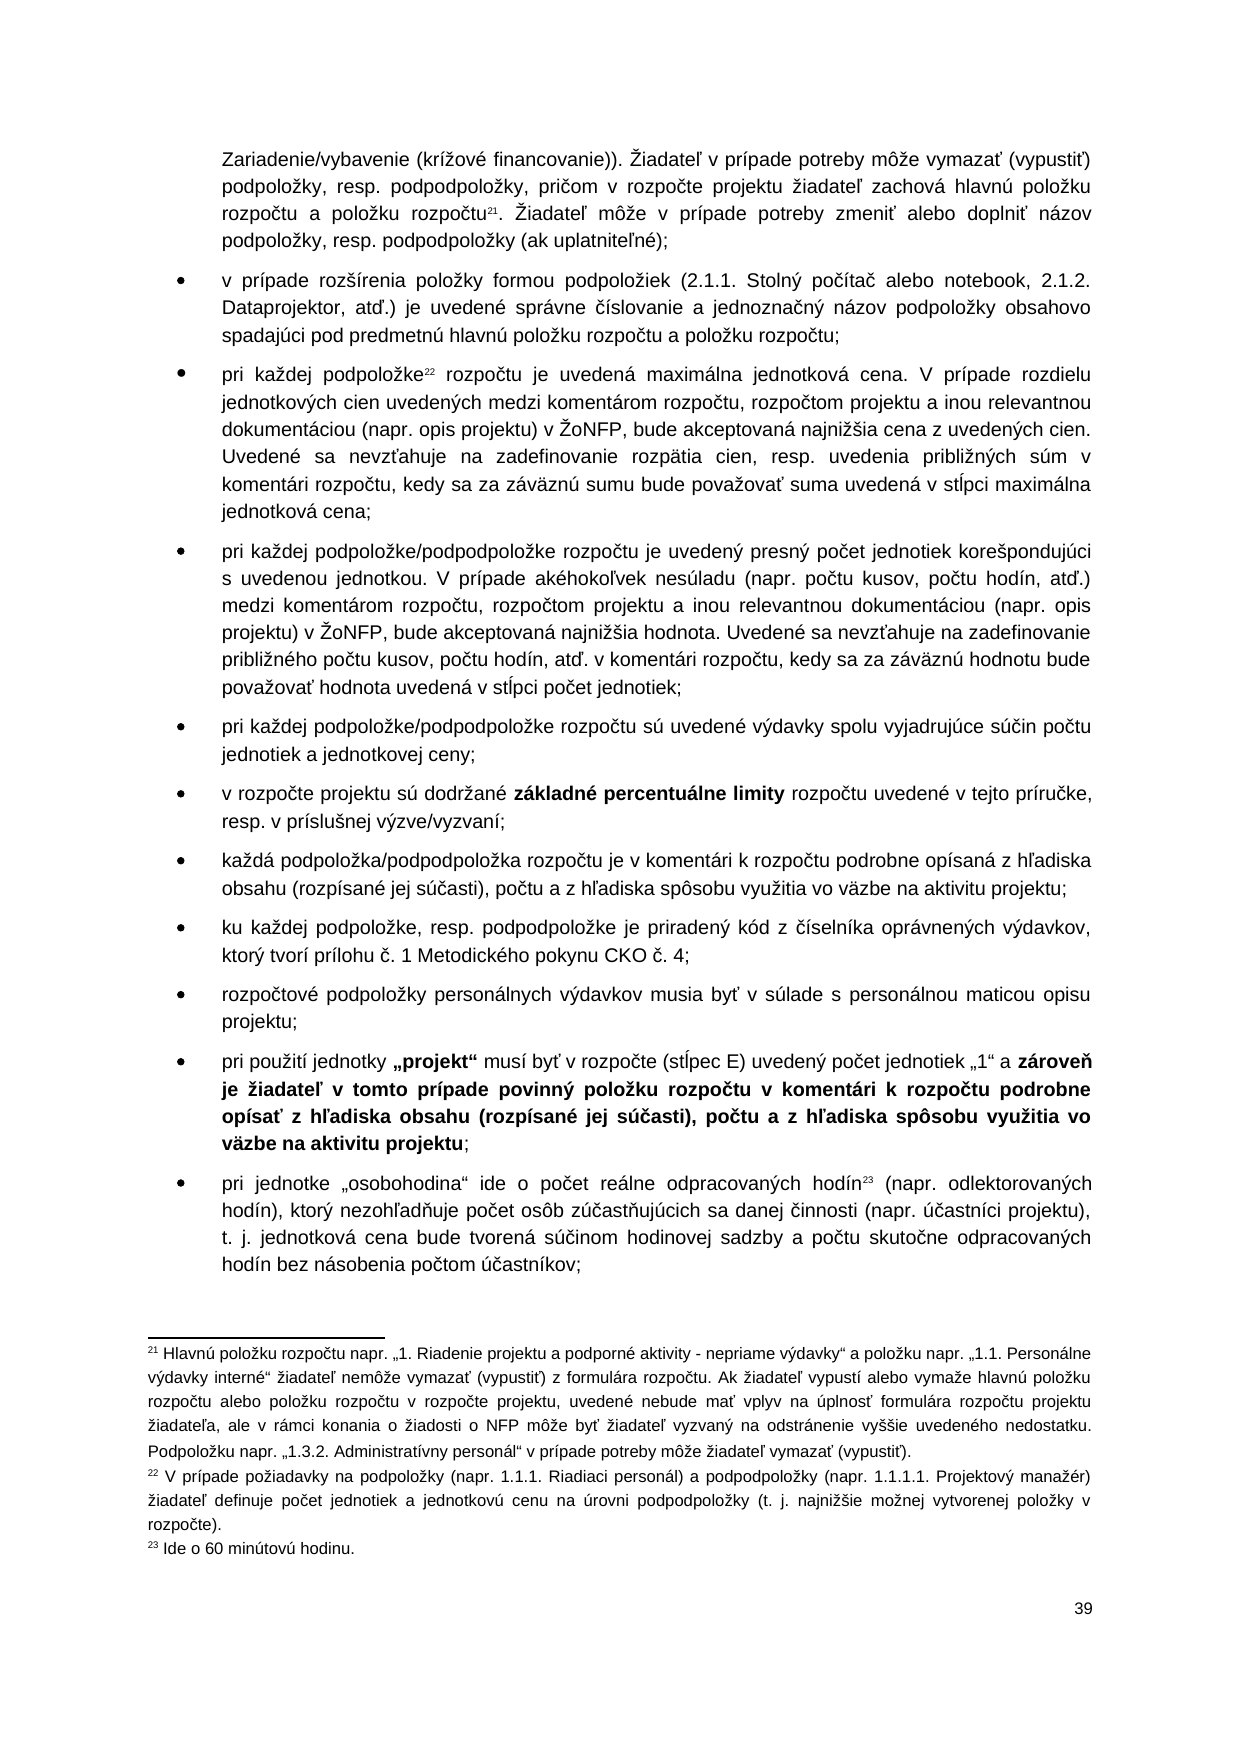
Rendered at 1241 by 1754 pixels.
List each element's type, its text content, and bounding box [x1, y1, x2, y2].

list každá podpoložka/podpodpoložka rozpočtu je v komentári k rozpočtu podrobne opísaná z hľadiska obsahu (rozpísané jej súčasti), počtu a z hľadiska spôsobu využitia vo väzbe na aktivitu projektu; [177, 849, 1092, 899]
list ku každej podpoložke, resp. podpodpoložke je priradený kód z číselníka oprávnených výdavkov, ktorý tvorí prílohu č. 1 Metodického pokynu CKO č. 4; [177, 916, 1092, 966]
list v prípade rozšírenia položky formou podpoložiek (2.1.1. Stolný počítač alebo notebook, 2.1.2. Dataprojektor, atď.) je uvedené správne číslovanie a jednoznačný názov podpoložky obsahovo spadajúci pod predmetnú hlavnú položku rozpočtu a položku rozpočtu; [177, 269, 1092, 346]
list pri každej podpoložke rozpočtu je uvedená maximálna jednotková cena. V prípade rozdielu jednotkových cien uvedených medzi komentárom rozpočtu, rozpočtom projektu a inou relevantnou dokumentáciou (napr. opis projektu) v ŽoNFP, bude akceptovaná najnižšia cena z uvedených cien. Uvedené sa nevzťahuje na zadefinovanie rozpätia cien, resp. uvedenia približných súm v komentári rozpočtu, kedy sa za záväznú sumu bude považovať suma uvedená v stĺpci maximálna jednotková cena; [177, 363, 1092, 522]
list rozpočtové podpoložky personálnych výdavkov musia byť v súlade s personálnou maticou opisu projektu; [177, 983, 1092, 1033]
list v rozpočte projektu sú dodržané základné percentuálne limity rozpočtu uvedené v tejto príručke, resp. v príslušnej výzve/vyzvaní; [177, 782, 1092, 832]
list pri každej podpoložke/podpodpoložke rozpočtu sú uvedené výdavky spolu vyjadrujúce súčin počtu jednotiek a jednotkovej ceny; [177, 715, 1092, 765]
list pri použití jednotky „projekt“ musí byť v rozpočte (stĺpec E) uvedený počet jednotiek „1“ a zároveň je žiadateľ v tomto prípade povinný položku rozpočtu v komentári k rozpočtu podrobne opísať z hľadiska obsahu (rozpísané jej súčasti), počtu a z hľadiska spôsobu využitia vo väzbe na aktivitu projektu; [177, 1050, 1092, 1154]
list pri jednotke „osobohodina“ ide o počet reálne odpracovaných hodín (napr. odlektorovaných hodín), ktorý nezohľadňuje počet osôb zúčastňujúcich sa danej činnosti (napr. účastníci projektu), t. j. jednotková cena bude tvorená súčinom hodinovej sadzby a počtu skutočne odpracovaných hodín bez násobenia počtom účastníkov; [177, 1171, 1092, 1276]
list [177, 148, 1092, 252]
list pri každej podpoložke/podpodpoložke rozpočtu je uvedený presný počet jednotiek korešpondujúci s uvedenou jednotkou. V prípade akéhokoľvek nesúladu (napr. počtu kusov, počtu hodín, atď.) medzi komentárom rozpočtu, rozpočtom projektu a inou relevantnou dokumentáciou (napr. opis projektu) v ŽoNFP, bude akceptovaná najnižšia hodnota. Uvedené sa nevzťahuje na zadefinovanie približného počtu kusov, počtu hodín, atď. v komentári rozpočtu, kedy sa za záväznú hodnotu bude považovať hodnota uvedená v stĺpci počet jednotiek; [177, 539, 1092, 698]
